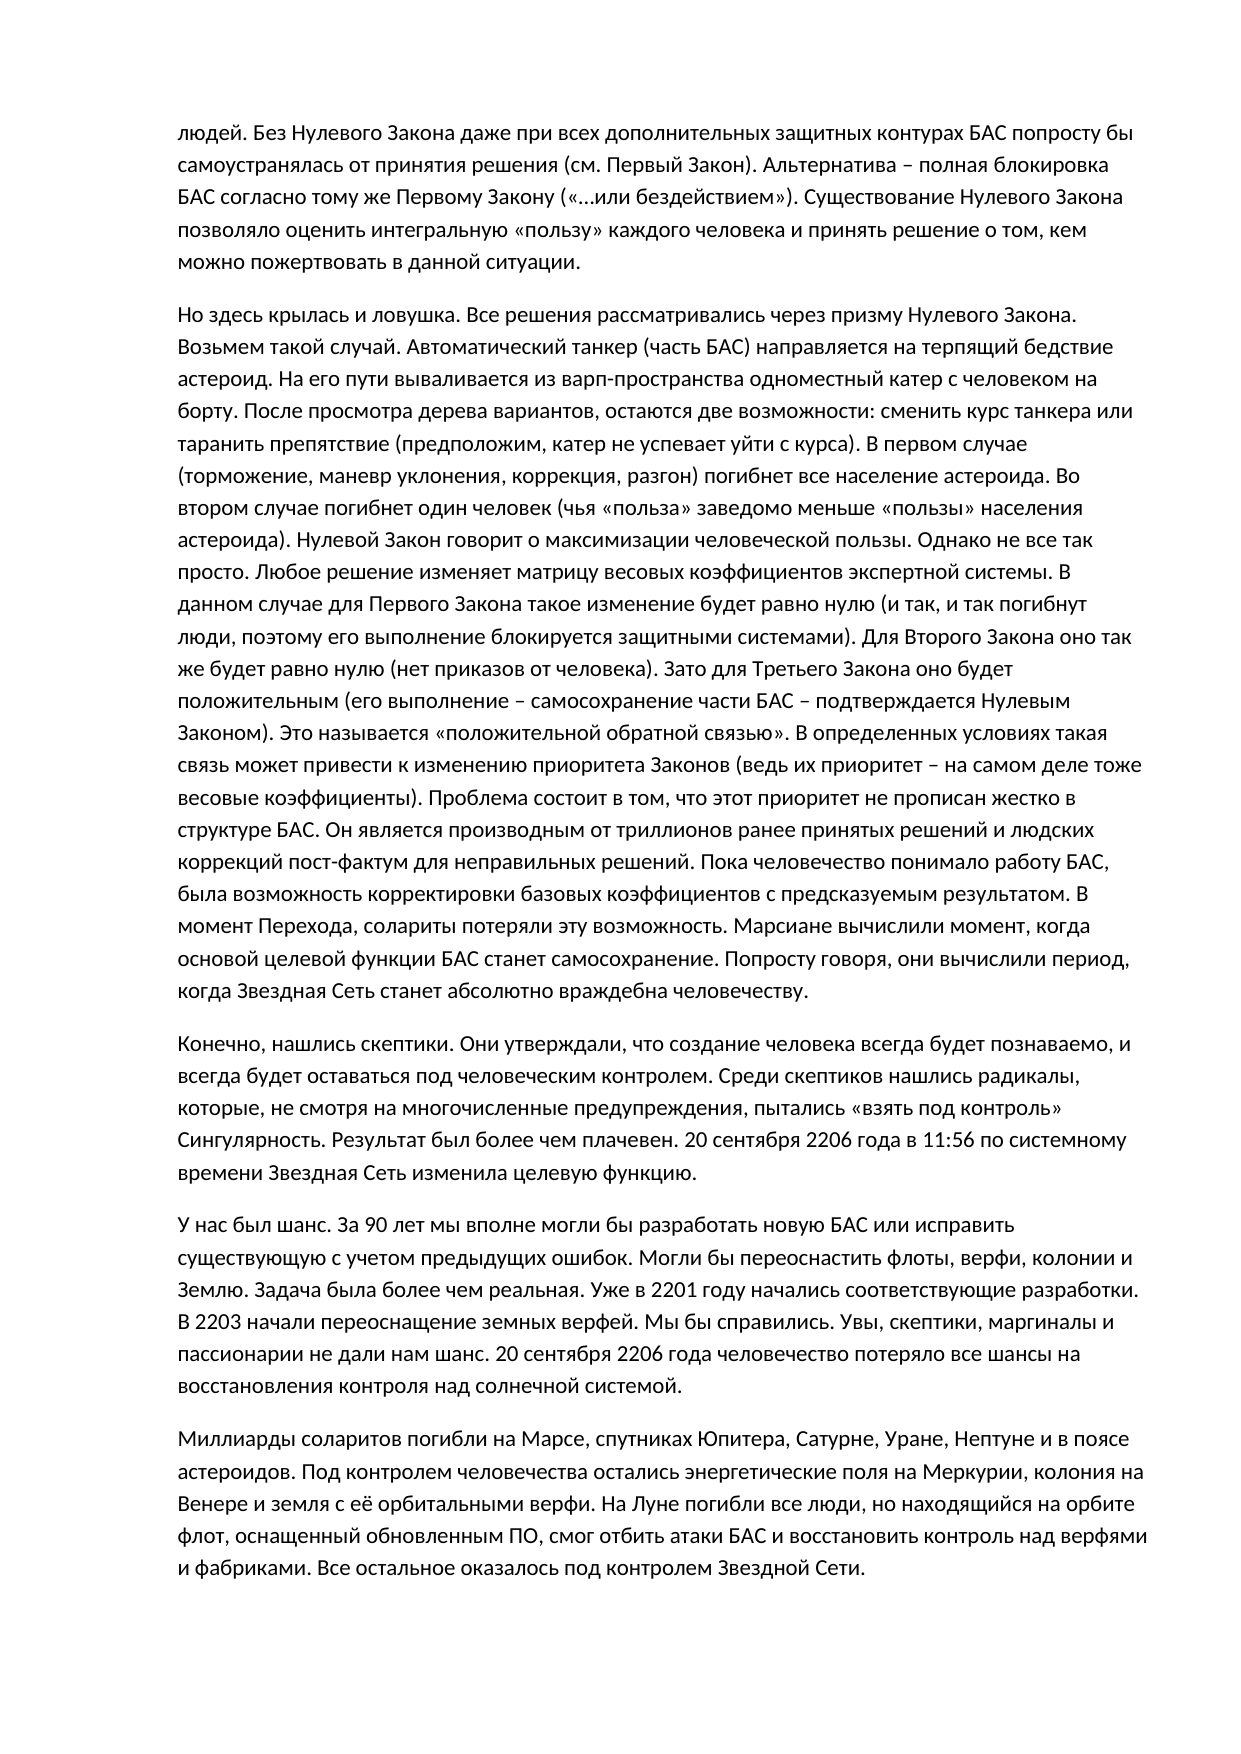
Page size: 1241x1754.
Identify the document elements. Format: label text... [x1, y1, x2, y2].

text Миллиарды соларитов погибли на Марсе, спутниках Юпитера, Сатурне, Уране, Нептуне и в поясе астероидов. Под контролем человечества остались энергетические поля на Меркурии, колония на Венере и земля с её орбитальными верфи. На Луне погибли все люди, но находящийся на орбите флот, оснащенный обновленным ПО, смог отбить атаки БАС и восстановить контроль над верфями и фабриками. Все остальное оказалось под контролем Звездной Сети. [177, 1424, 1152, 1581]
text Но здесь крылась и ловушка. Все решения рассматривались через призму Нулевого Закона. Возьмем такой случай. Автоматический танкер (часть БАС) направляется на терпящий бедствие астероид. На его пути вываливается из варп-пространства одноместный катер с человеком на борту. После просмотра дерева вариантов, остаются две возможности: сменить курс танкера или таранить препятствие (предположим, катер не успевает уйти с курса). В первом случае (торможение, маневр уклонения, коррекция, разгон) погибнет все население астероида. Во втором случае погибнет один человек (чья «польза» заведомо меньше «пользы» населения астероида). Нулевой Закон говорит о максимизации человеческой пользы. Однако не все так просто. Любое решение изменяет матрицу весовых коэффициентов экспертной системы. В данном случае для Первого Закона такое изменение будет равно нулю (и так, и так погибнут люди, поэтому его выполнение блокируется защитными системами). Для Второго Закона оно так же будет равно нулю (нет приказов от человека). Зато для Третьего Закона оно будет положительным (его выполнение – самосохранение части БАС – подтверждается Нулевым Законом). Это называется «положительной обратной связью». В определенных условиях такая связь может привести к изменению приоритета Законов (ведь их приоритет – на самом деле тоже весовые коэффициенты). Проблема состоит в том, что этот приоритет не прописан жестко в структуре БАС. Он является производным от триллионов ранее принятых решений и людских коррекций пост-фактум для неправильных решений. Пока человечество понимало работу БАС, была возможность корректировки базовых коэффициентов с предсказуемым результатом. В момент Перехода, солариты потеряли эту возможность. Марсиане вычислили момент, когда основой целевой функции БАС станет самосохранение. Попросту говоря, они вычислили период, когда Звездная Сеть станет абсолютно враждебна человечеству. [177, 300, 1152, 1004]
text Конечно, нашлись скептики. Они утверждали, что создание человека всегда будет познаваемо, и всегда будет оставаться под человеческим контролем. Среди скептиков нашлись радикалы, которые, не смотря на многочисленные предупреждения, пытались «взять под контроль» Сингулярность. Результат был более чем плачевен. 20 сентября 2206 года в 11:56 по системному времени Звездная Сеть изменила целевую функцию. [177, 1029, 1152, 1186]
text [177, 118, 1152, 275]
text У нас был шанс. За 90 лет мы вполне могли бы разработать новую БАС или исправить существующую с учетом предыдущих ошибок. Могли бы переоснастить флоты, верфи, колонии и Землю. Задача была более чем реальная. Уже в 2201 году начались соответствующие разработки. В 2203 начали переоснащение земных верфей. Мы бы справились. Увы, скептики, маргиналы и пассионарии не дали нам шанс. 20 сентября 2206 года человечество потеряло все шансы на восстановления контроля над солнечной системой. [177, 1211, 1152, 1399]
